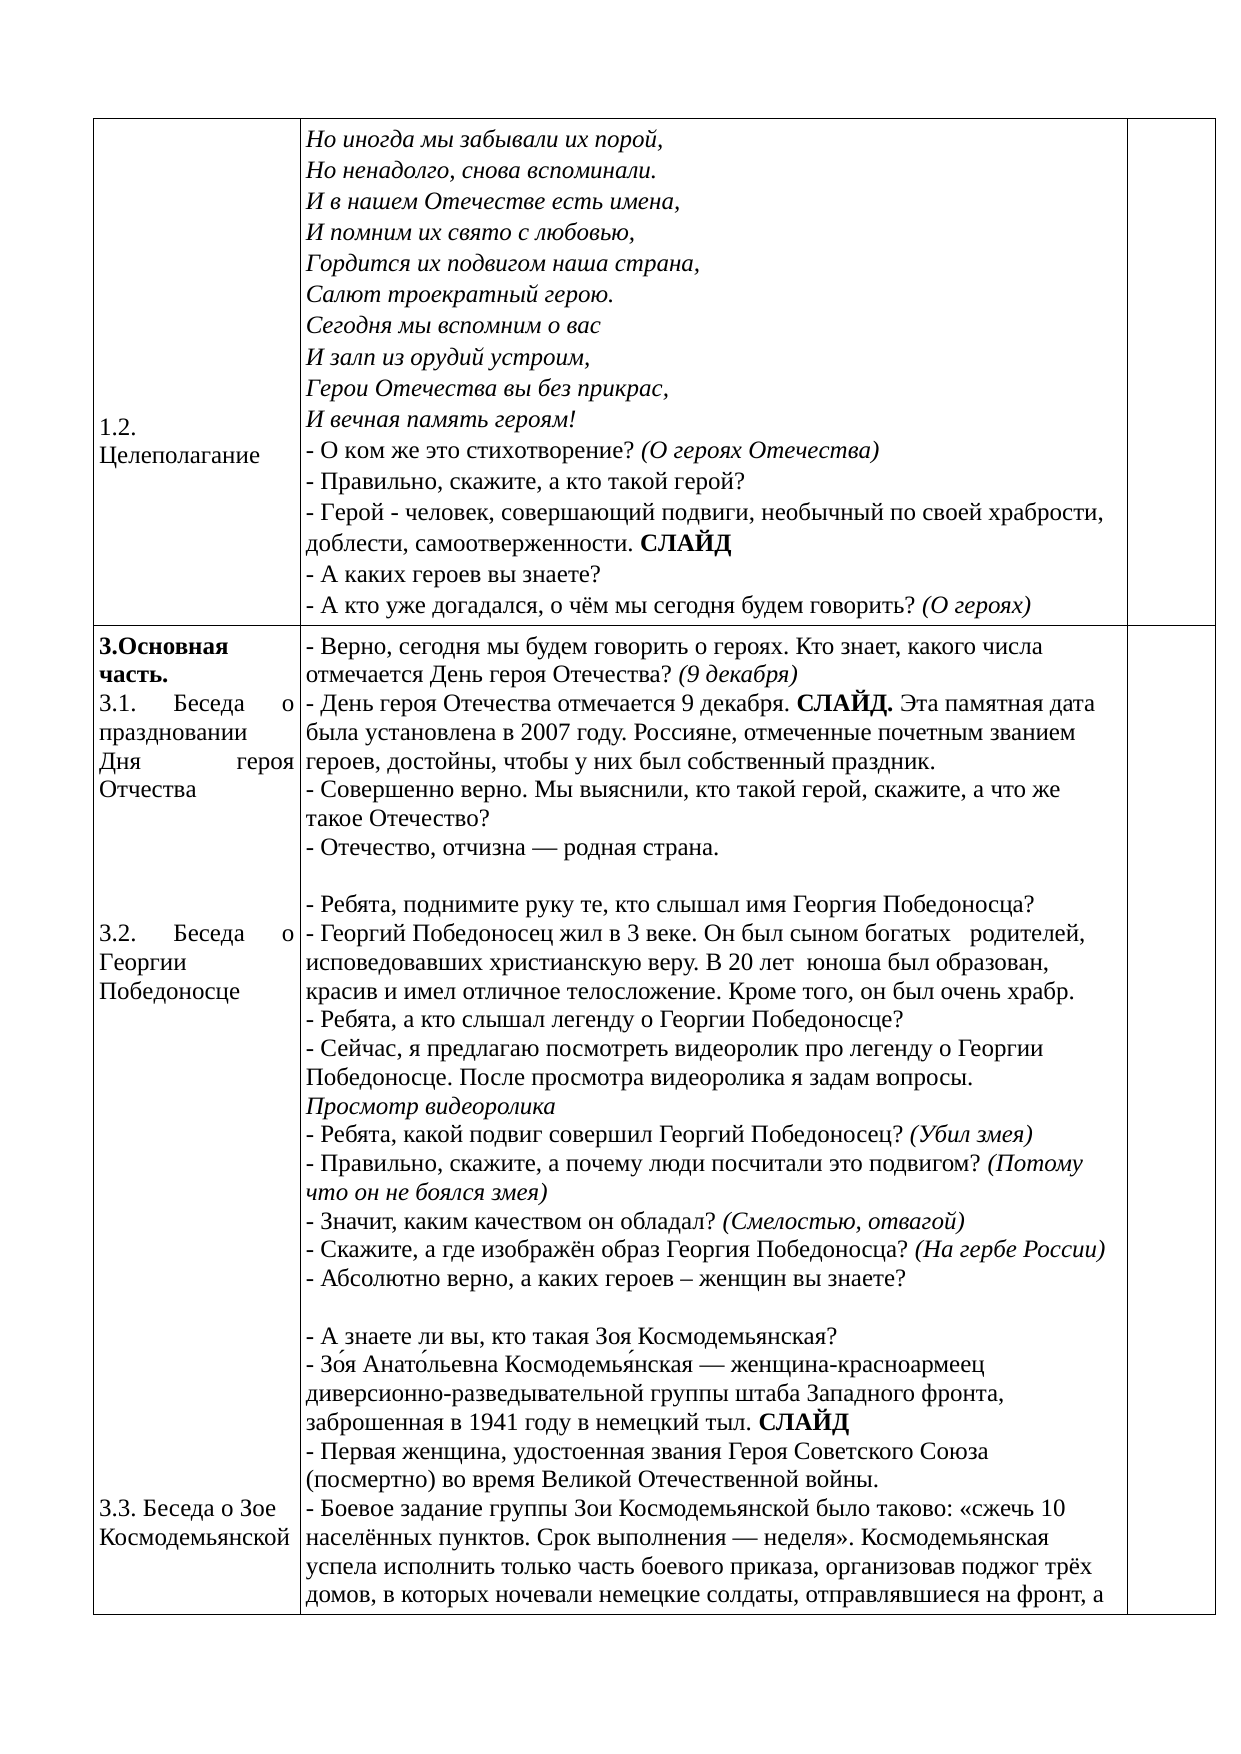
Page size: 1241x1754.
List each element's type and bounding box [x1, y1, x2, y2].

table_cell [1128, 119, 1215, 624]
table_cell [94, 119, 300, 624]
table_cell [301, 626, 1127, 1614]
table_cell [94, 626, 300, 1614]
table_cell [301, 119, 1127, 624]
table_cell [1128, 626, 1215, 1614]
